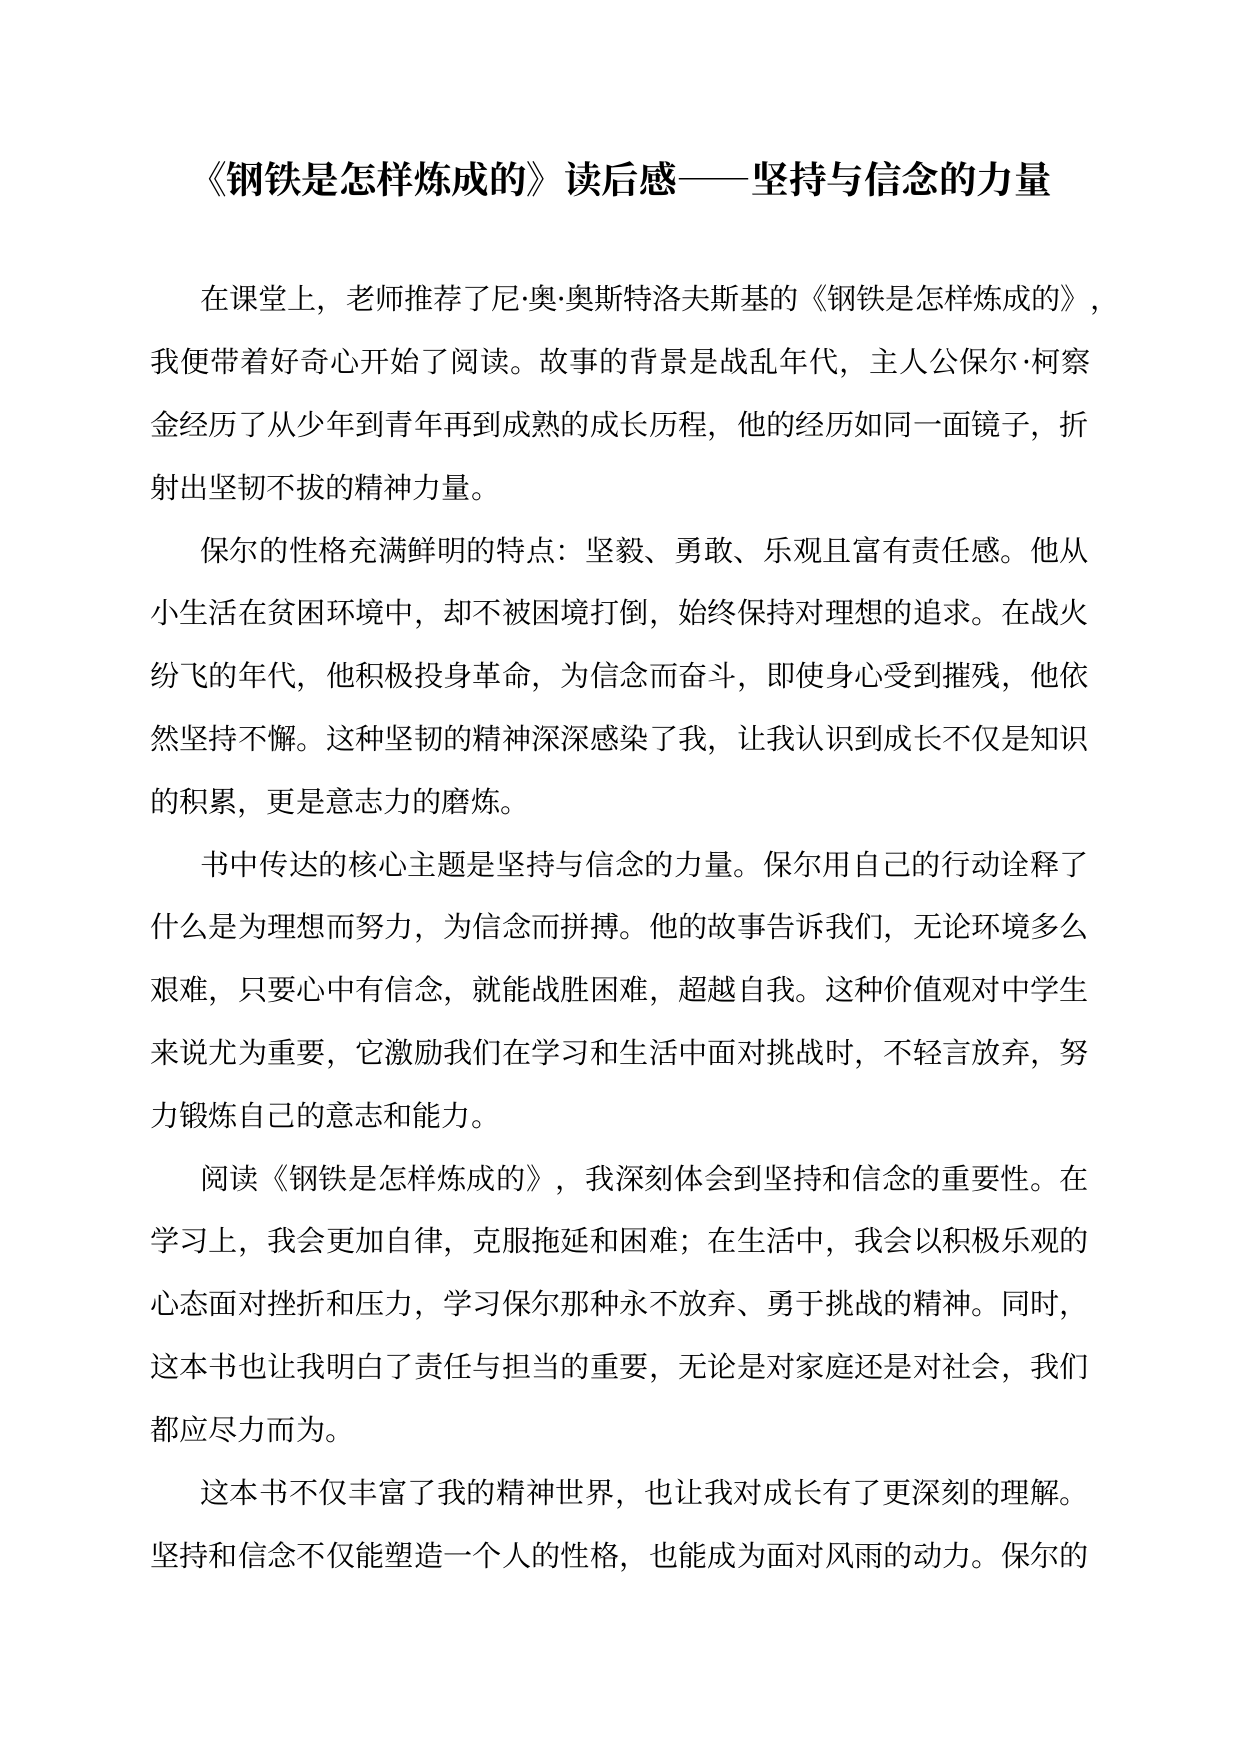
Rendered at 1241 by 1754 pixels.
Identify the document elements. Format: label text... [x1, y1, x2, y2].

text 书中传达的核心主题是坚持与信念的力量。保尔用自己的行动诠释了什么是为理想而努力，为信念而拼搏。他的故事告诉我们，无论环境多么艰难，只要心中有信念，就能战胜困难，超越自我。这种价值观对中学生来说尤为重要，它激励我们在学习和生活中面对挑战时，不轻言放弃，努力锻炼自己的意志和能力。 [150, 841, 1090, 1134]
subtitle 《钢铁是怎样炼成的》读后感——坚持与信念的力量 [150, 150, 1090, 204]
text 保尔的性格充满鲜明的特点：坚毅、勇敢、乐观且富有责任感。他从小生活在贫困环境中，却不被困境打倒，始终保持对理想的追求。在战火纷飞的年代，他积极投身革命，为信念而奋斗，即使身心受到摧残，他依然坚持不懈。这种坚韧的精神深深感染了我，让我认识到成长不仅是知识的积累，更是意志力的磨炼。 [150, 527, 1090, 821]
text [150, 1469, 1090, 1574]
text 阅读《钢铁是怎样炼成的》，我深刻体会到坚持和信念的重要性。在学习上，我会更加自律，克服拖延和困难；在生活中，我会以积极乐观的心态面对挫折和压力，学习保尔那种永不放弃、勇于挑战的精神。同时，这本书也让我明白了责任与担当的重要，无论是对家庭还是对社会，我们都应尽力而为。 [150, 1156, 1090, 1449]
text 在课堂上，老师推荐了尼·奥·奥斯特洛夫斯基的《钢铁是怎样炼成的》，我便带着好奇心开始了阅读。故事的背景是战乱年代，主人公保尔·柯察金经历了从少年到青年再到成熟的成长历程，他的经历如同一面镜子，折射出坚韧不拔的精神力量。 [150, 276, 1090, 506]
